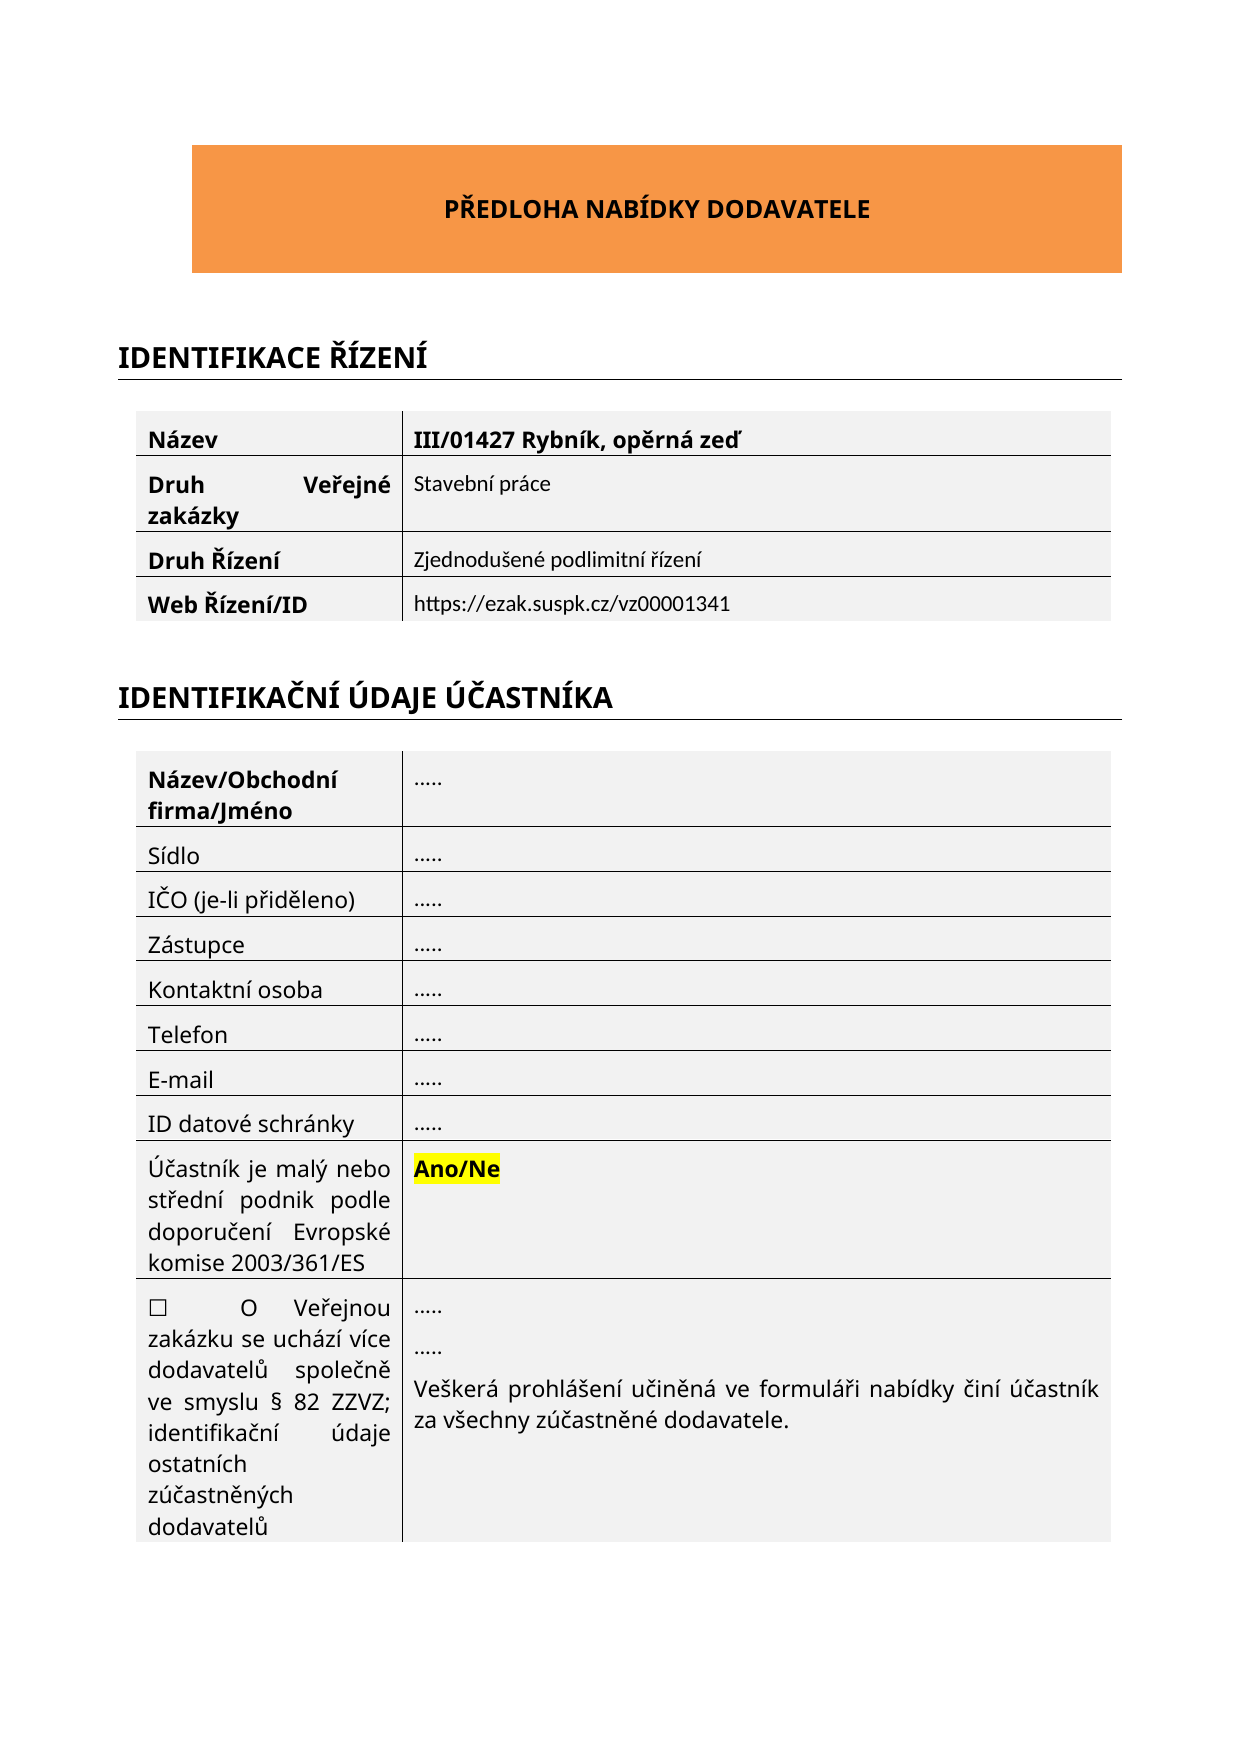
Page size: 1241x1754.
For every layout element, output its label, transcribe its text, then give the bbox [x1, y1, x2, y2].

table_cell Druh Veřejné zakázky [136, 456, 402, 531]
table_cell Druh Řízení [136, 532, 402, 576]
text PŘEDLOHA NABÍDKY DODAVATELE [192, 192, 1122, 226]
table_cell Web Řízení/ID [136, 577, 402, 621]
table_cell IČO (je-li přiděleno) [136, 872, 402, 916]
table_cell E-mail [136, 1051, 402, 1095]
list IDENTIFIKACE ŘÍZENÍ [118, 337, 1122, 379]
table_header Název [136, 411, 402, 455]
table_cell Zástupce [136, 917, 402, 960]
table_cell O Veřejnou zakázku se uchází více dodavatelů společně ve smyslu § 82 ZZVZ; identifikační údaje ostatních zúčastněných dodavatelů [136, 1279, 402, 1542]
list IDENTIFIKAČNÍ ÚDAJE Účastníka [118, 677, 1122, 719]
table_cell Kontaktní osoba [136, 961, 402, 1005]
table_cell Ano/Ne [403, 1141, 1111, 1278]
table_cell Veškerá prohlášení učiněná ve formuláři nabídky činí účastník za všechny zúčastněné dodavatele. [403, 1279, 1111, 1542]
table_cell Sídlo [136, 827, 402, 871]
table_cell Telefon [136, 1006, 402, 1050]
table_cell Účastník je malý nebo střední podnik podle doporučení Evropské komise 2003/361/ES [136, 1141, 402, 1278]
table_cell ID datové schránky [136, 1096, 402, 1139]
table_header Název/Obchodní firma/Jméno [136, 751, 402, 826]
table_header III/01427 Rybník, opěrná zeď [403, 411, 1111, 455]
